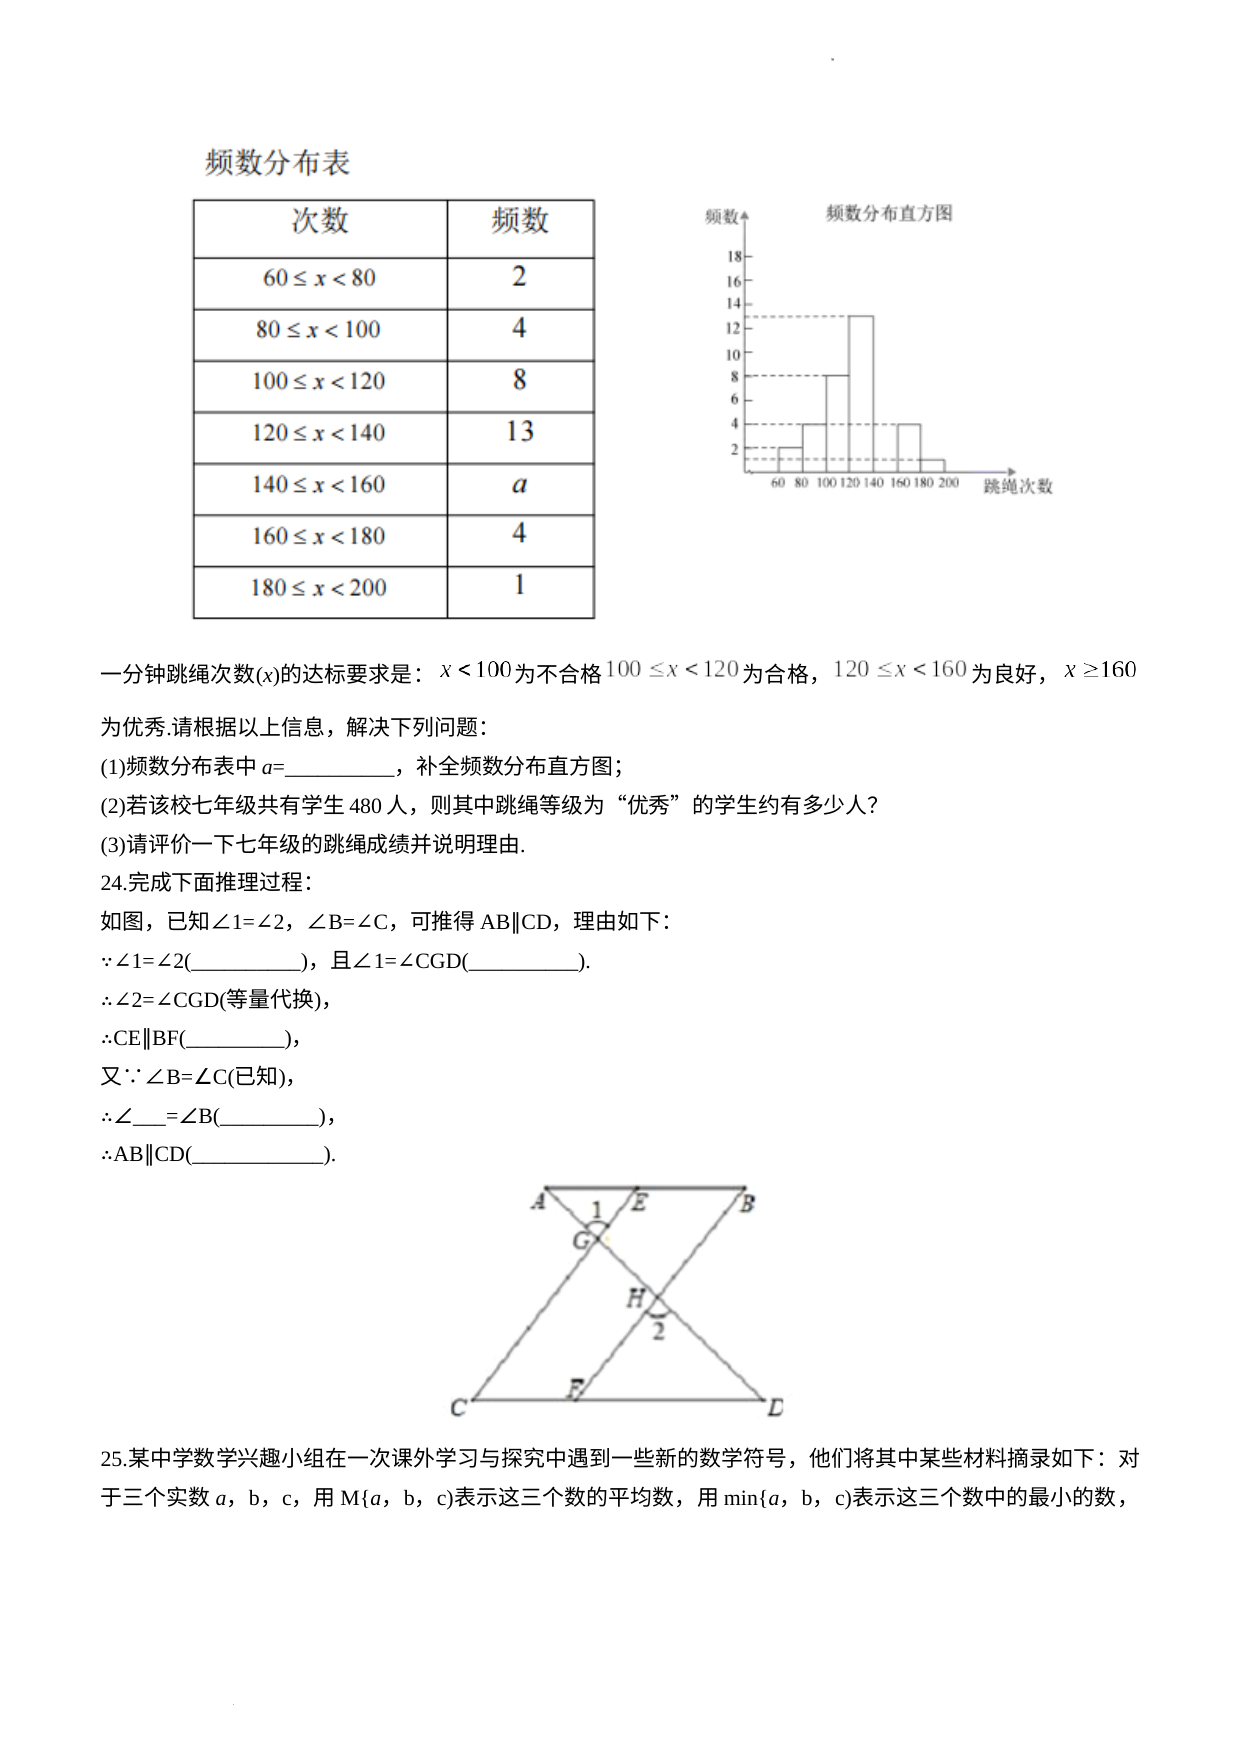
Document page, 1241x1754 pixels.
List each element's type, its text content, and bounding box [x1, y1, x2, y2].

text ∴CE∥BF(_________)， [100, 1020, 1140, 1053]
text ∵∠1=∠2(__________)，且∠1=∠CGD(__________). [100, 943, 1140, 975]
picture [171, 145, 1070, 624]
text 一分钟跳绳次数(x)的达标要求是：为不合格为合格，为良好，为优秀.请根据以上信息，解决下列问题： [100, 638, 1140, 742]
text ∴∠___=∠B(_________)， [100, 1098, 1140, 1130]
text ∴AB∥CD(____________). [100, 1137, 1140, 1169]
picture [431, 1175, 810, 1425]
text ∴∠2=∠CGD(等量代换)， [100, 981, 1140, 1014]
text (2)若该校七年级共有学生480人，则其中跳绳等级为“优秀”的学生约有多少人？ [100, 787, 1140, 820]
text 如图，已知∠1=∠2，∠B=∠C，可推得AB∥CD，理由如下： [100, 904, 1140, 936]
text (1)频数分布表中a=__________，补全频数分布直方图； [100, 749, 1140, 781]
text (3)请评价一下七年级的跳绳成绩并说明理由. [100, 826, 1140, 859]
text 又∵∠B=∠C(已知)， [100, 1059, 1140, 1091]
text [100, 1440, 1140, 1512]
text 24.完成下面推理过程： [100, 865, 1140, 897]
